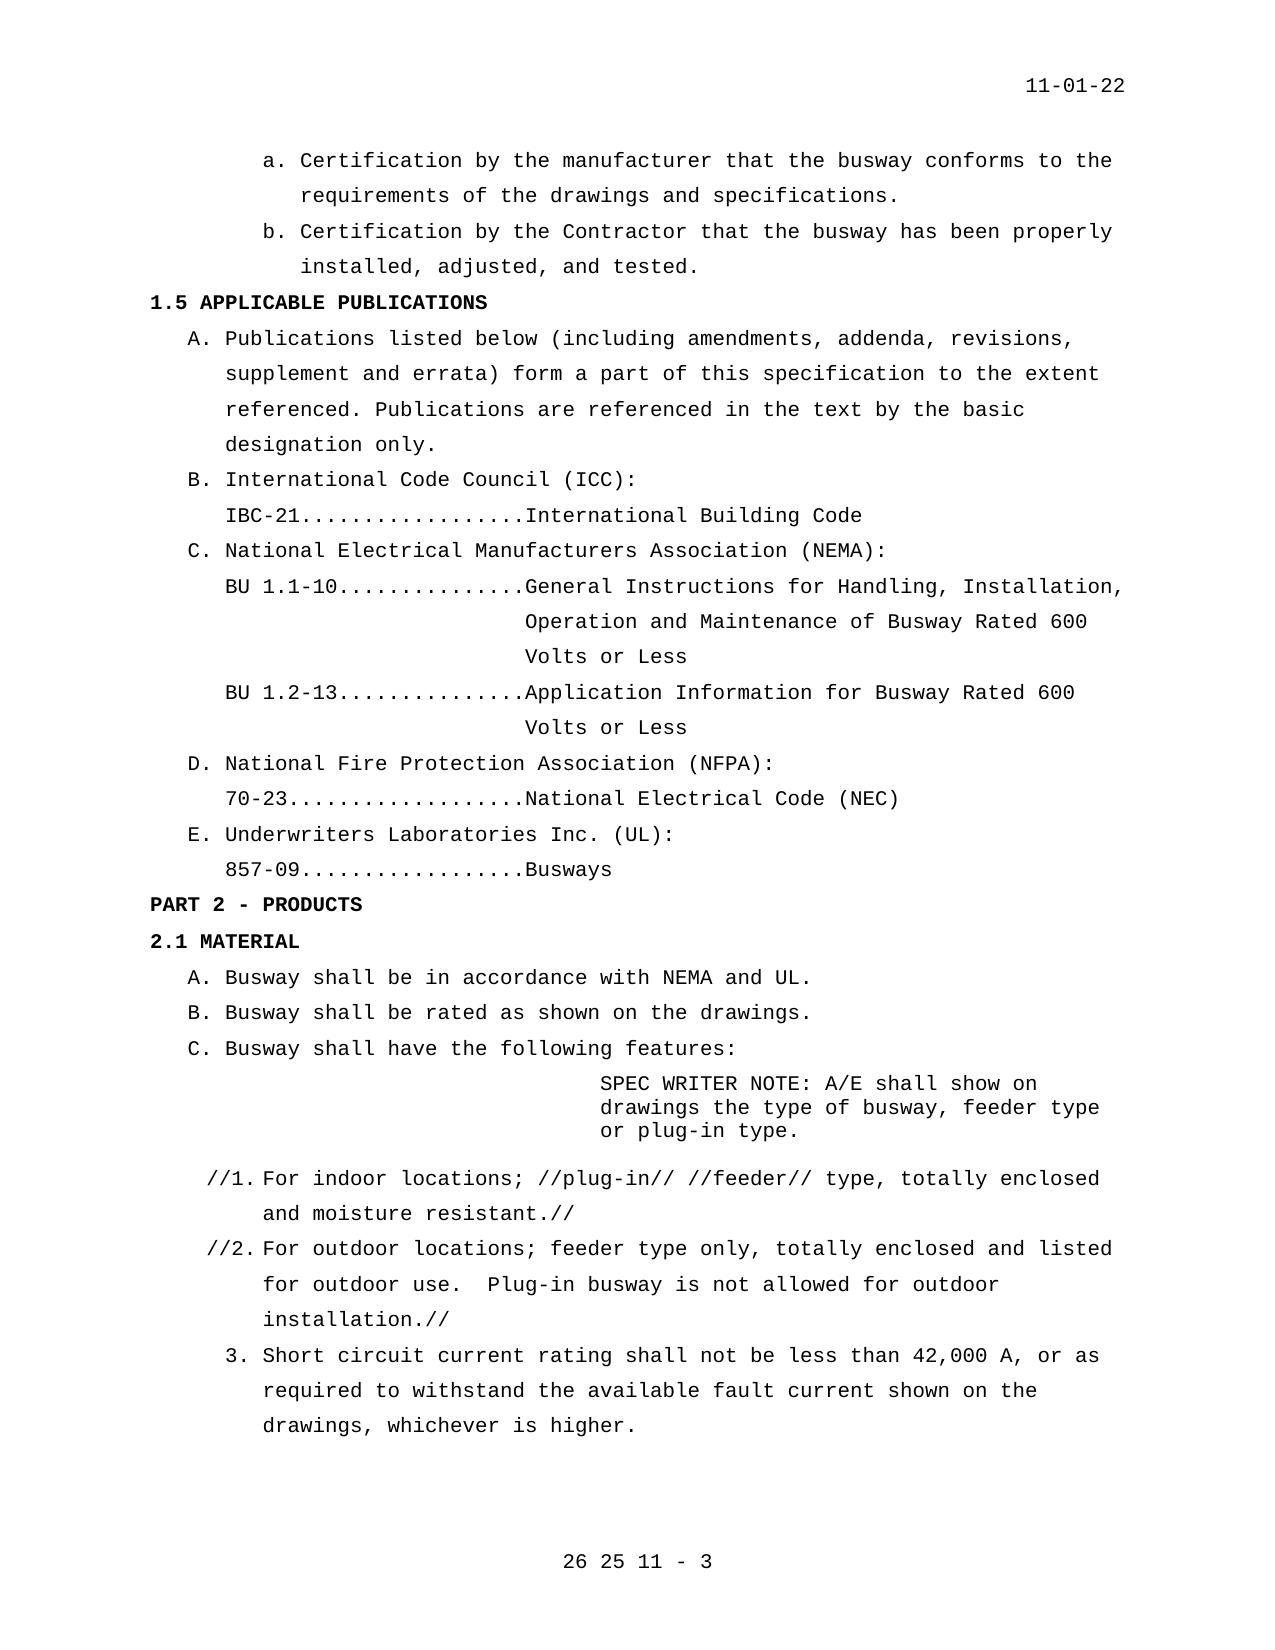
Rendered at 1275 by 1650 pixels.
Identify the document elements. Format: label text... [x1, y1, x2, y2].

text //2. For outdoor locations; feeder type only, totally enclosed and listed for outdoor use. Plug-in busway is not allowed for outdoor installation.// [206, 1238, 1125, 1333]
text PART 2 - PRODUCTS [150, 894, 1125, 918]
text A. Publications listed below (including amendments, addenda, revisions, supplement and errata) form a part of this specification to the extent referenced. Publications are referenced in the text by the basic designation only. [187, 328, 1125, 458]
text 2.1 MATERIAL [150, 931, 1125, 954]
text B. International Code Council (ICC): [187, 469, 1125, 493]
text BU 1.1-10 General Instructions for Handling, Installation, Operation and Maintenance of Busway Rated 600 Volts or Less [225, 576, 1125, 670]
text b. Certification by the Contractor that the busway has been properly installed, adjusted, and tested. [262, 221, 1125, 280]
text C. Busway shall have the following features: [187, 1038, 1125, 1061]
text A. Busway shall be in accordance with NEMA and UL. [187, 967, 1125, 990]
text C. National Electrical Manufacturers Association (NEMA): [187, 540, 1125, 564]
text E. Underwriters Laboratories Inc. (UL): [187, 824, 1125, 847]
text 1.5 APPLICABLE PUBLICATIONS [150, 292, 1125, 315]
text BU 1.2-13 Application Information for Busway Rated 600 Volts or Less [225, 682, 1125, 741]
text a. Certification by the manufacturer that the busway conforms to the requirements of the drawings and specifications. [262, 150, 1125, 209]
text IBC-21 International Building Code [225, 505, 1125, 528]
text //1. For indoor locations; //plug-in// //feeder// type, totally enclosed and moisture resistant.// [206, 1168, 1125, 1227]
text 70-23 National Electrical Code (NEC) [225, 788, 1125, 812]
text B. Busway shall be rated as shown on the drawings. [187, 1002, 1125, 1026]
text SPEC WRITER NOTE: A/E shall show on drawings the type of busway, feeder type or plug-in type. [600, 1073, 1125, 1144]
text 857-09 Busways [225, 859, 1125, 883]
text D. National Fire Protection Association (NFPA): [187, 753, 1125, 776]
text 3. Short circuit current rating shall not be less than 42,000 A, or as required to withstand the available fault current shown on the drawings, whichever is higher. [225, 1345, 1125, 1439]
